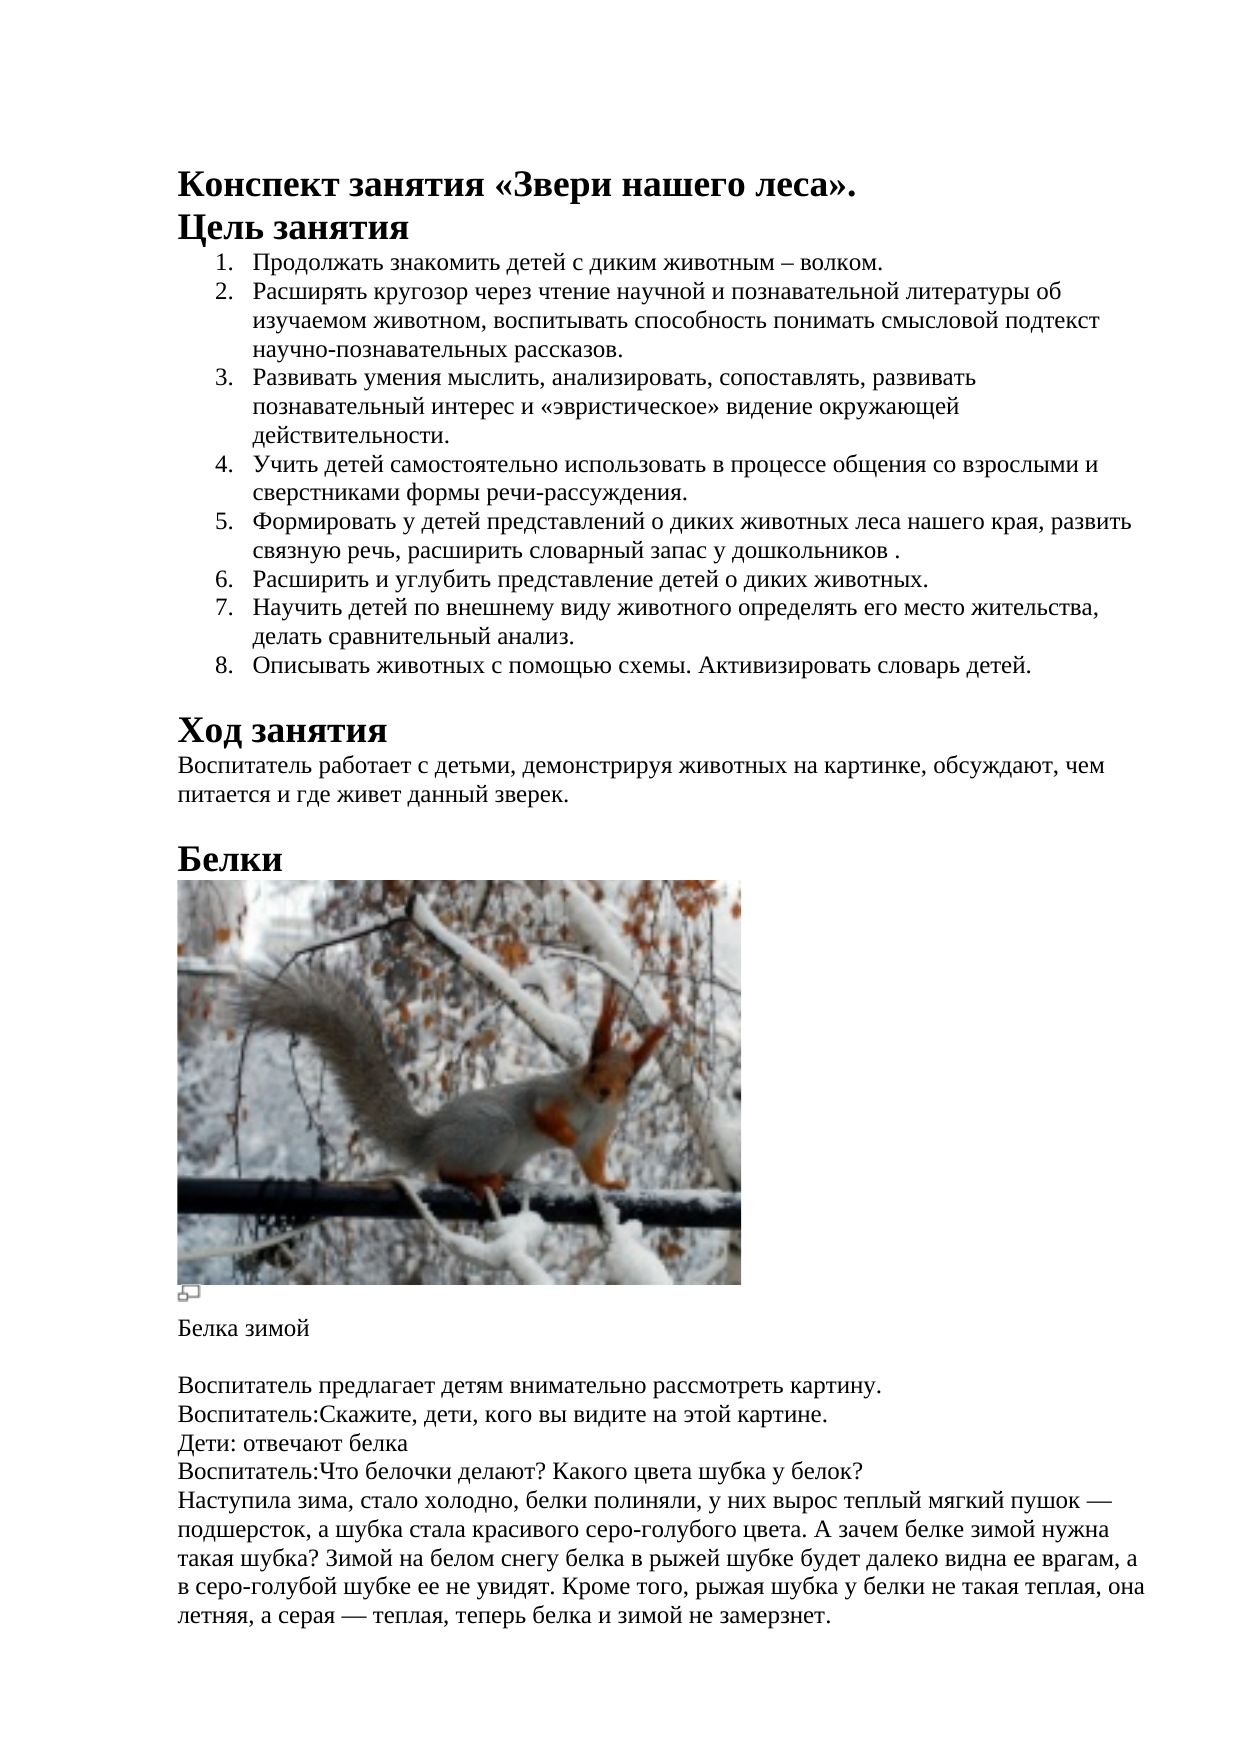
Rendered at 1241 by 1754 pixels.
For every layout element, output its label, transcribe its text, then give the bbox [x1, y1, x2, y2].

text Воспитатель предлагает детям внимательно рассмотреть картину. [177, 1341, 1152, 1399]
text Ход занятия [177, 707, 1152, 751]
list Описывать животных с помощью схемы. Активизировать словарь детей. [215, 650, 1152, 679]
text Воспитатель:Скажите, дети, кого вы видите на этой картине. [177, 1399, 1152, 1428]
picture [177, 880, 742, 1302]
text Дети: отвечают белка [177, 1428, 1152, 1456]
text Белка зимой [177, 1313, 1152, 1341]
text Воспитатель:Что белочки делают? Какого цвета шубка у белок? [177, 1456, 1152, 1485]
text Белки [177, 837, 1152, 880]
text Воспитатель работает с детьми, демонстрируя животных на картинке, обсуждают, чем питается и где живет данный зверек. [177, 751, 1152, 808]
list Научить детей по внешнему виду животного определять его место жительства, делать сравнительный анализ. [215, 592, 1152, 650]
list Развивать умения мыслить, анализировать, сопоставлять, развивать познавательный интерес и «эвристическое» видение окружающей действительности. [215, 362, 1152, 449]
list Учить детей самостоятельно использовать в процессе общения со взрослыми и сверстниками формы речи-рассуждения. [215, 449, 1152, 506]
text Наступила зима, стало холодно, белки полиняли, у них вырос теплый мягкий пушок ― подшерсток, а шубка стала красивого серо-голубого цвета. А зачем белке зимой нужна такая шубка? Зимой на белом снегу белка в рыжей шубке будет далеко видна ее врагам, а в серо-голубой шубке ее не увидят. Кроме того, рыжая шубка у белки не такая теплая, она летняя, а серая ― теплая, теперь белка и зимой не замерзнет. [177, 1485, 1152, 1629]
list Продолжать знакомить детей с диким животным – волком. [215, 247, 1152, 276]
list Расширять кругозор через чтение научной и познавательной литературы об изучаемом животном, воспитывать способность понимать смысловой подтекст научно-познавательных рассказов. [215, 276, 1152, 362]
text Конспект занятия «Звери нашего леса». [177, 161, 1152, 204]
text Цель занятия [177, 204, 1152, 247]
list Расширить и углубить представление детей о диких животных. [215, 564, 1152, 592]
list Формировать у детей представлений о диких животных леса нашего края, развить связную речь, расширить словарный запас у дошкольников . [215, 506, 1152, 564]
